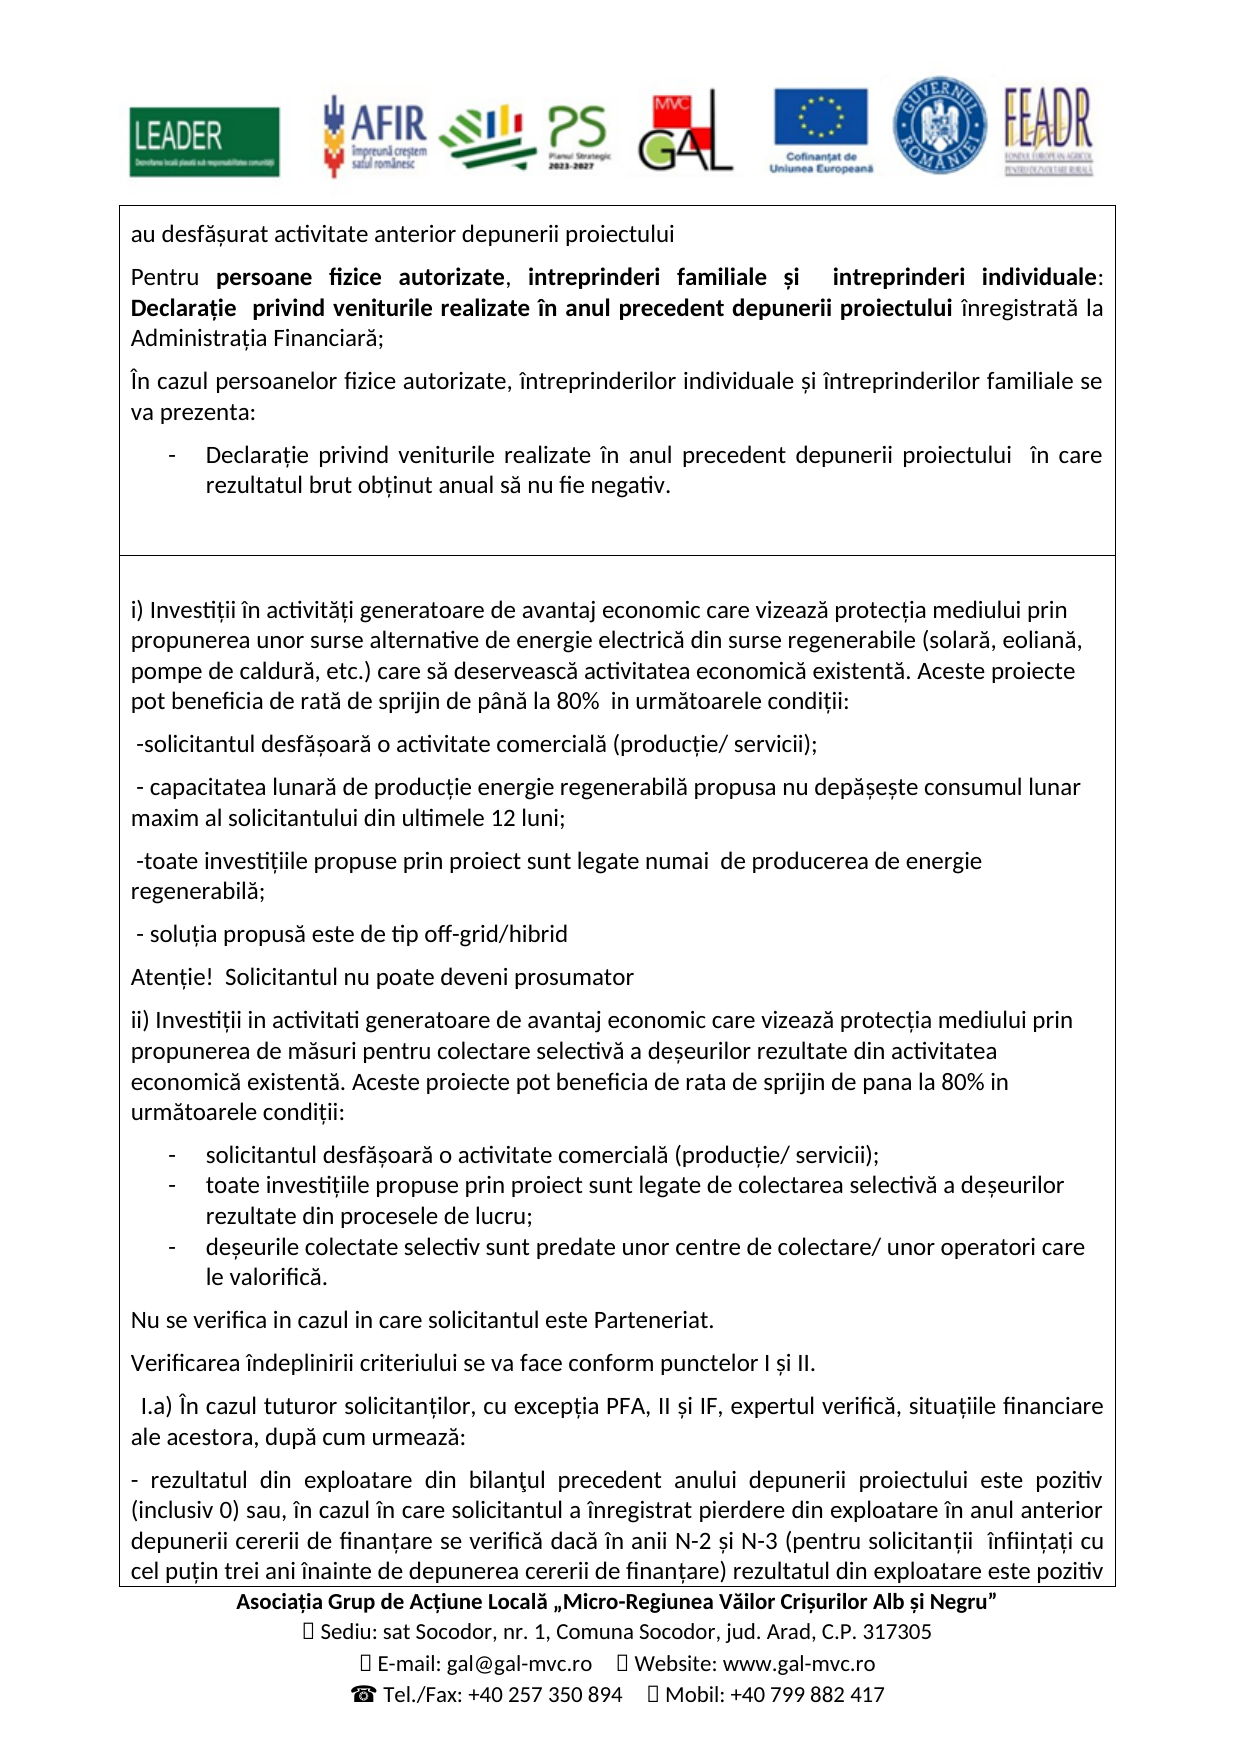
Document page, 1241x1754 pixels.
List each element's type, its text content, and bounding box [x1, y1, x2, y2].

picture [118, 60, 1116, 205]
